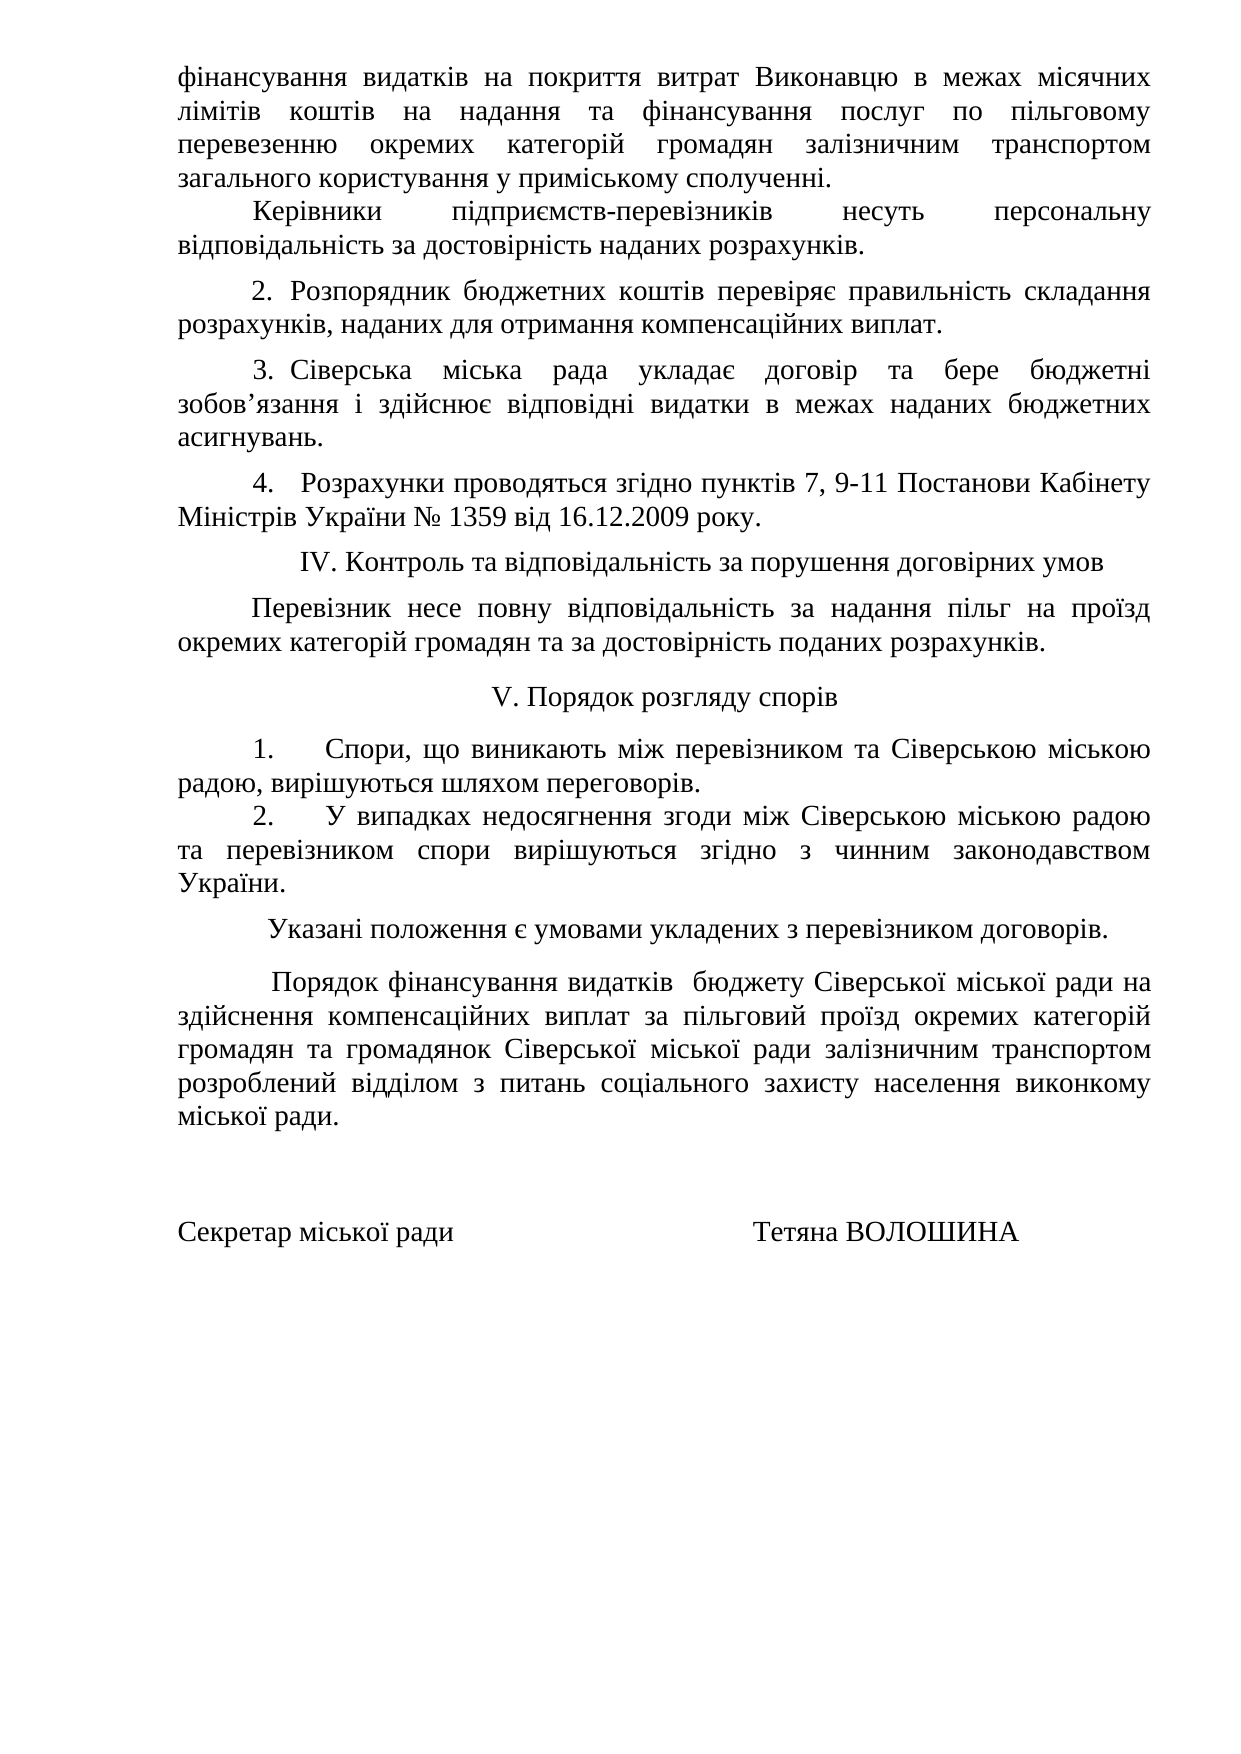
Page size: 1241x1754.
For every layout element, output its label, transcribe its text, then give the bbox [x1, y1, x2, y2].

text Порядок фінансування видатків бюджету Сіверської міської ради на здійснення компенсаційних виплат за пільговий проїзд окремих категорій громадян та громадянок Сіверської міської ради залізничним транспортом розроблений відділом з питань соціального захисту населення виконкому міської ради. [177, 964, 1152, 1132]
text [177, 59, 1152, 193]
text 1. Спори, що виникають між перевізником та Сіверською міською радою, вирішуються шляхом переговорів. [177, 731, 1152, 798]
text Указані положення є умовами укладених з перевізником договорів. [177, 912, 1152, 945]
text Керівники підприємств-перевізників несуть персональну відповідальність за достовірність наданих розрахунків. [177, 193, 1152, 260]
text V. Порядок розгляду спорів [177, 679, 1152, 712]
text ІV. Контроль та відповідальність за порушення договірних умов [177, 544, 1152, 578]
text 2. У випадках недосягнення згоди між Сіверською міською радою та перевізником спори вирішуються згідно з чинним законодавством України. [177, 798, 1152, 899]
text 2. Розпорядник бюджетних коштів перевіряє правильність складання розрахунків, наданих для отримання компенсаційних виплат. [177, 273, 1152, 340]
text Секретар міської ради Тетяна ВОЛОШИНА [177, 1214, 1152, 1247]
text 3. Сіверська міська рада укладає договір та бере бюджетні зобов’язання і здійснює відповідні видатки в межах наданих бюджетних асигнувань. [177, 352, 1152, 453]
text Перевізник несе повну відповідальність за надання пільг на проїзд окремих категорій громадян та за достовірність поданих розрахунків. [177, 590, 1152, 657]
text 4. Розрахунки проводяться згідно пунктів 7, 9-11 Постанови Кабінету Міністрів України № 1359 від 16.12.2009 року. [177, 466, 1152, 533]
